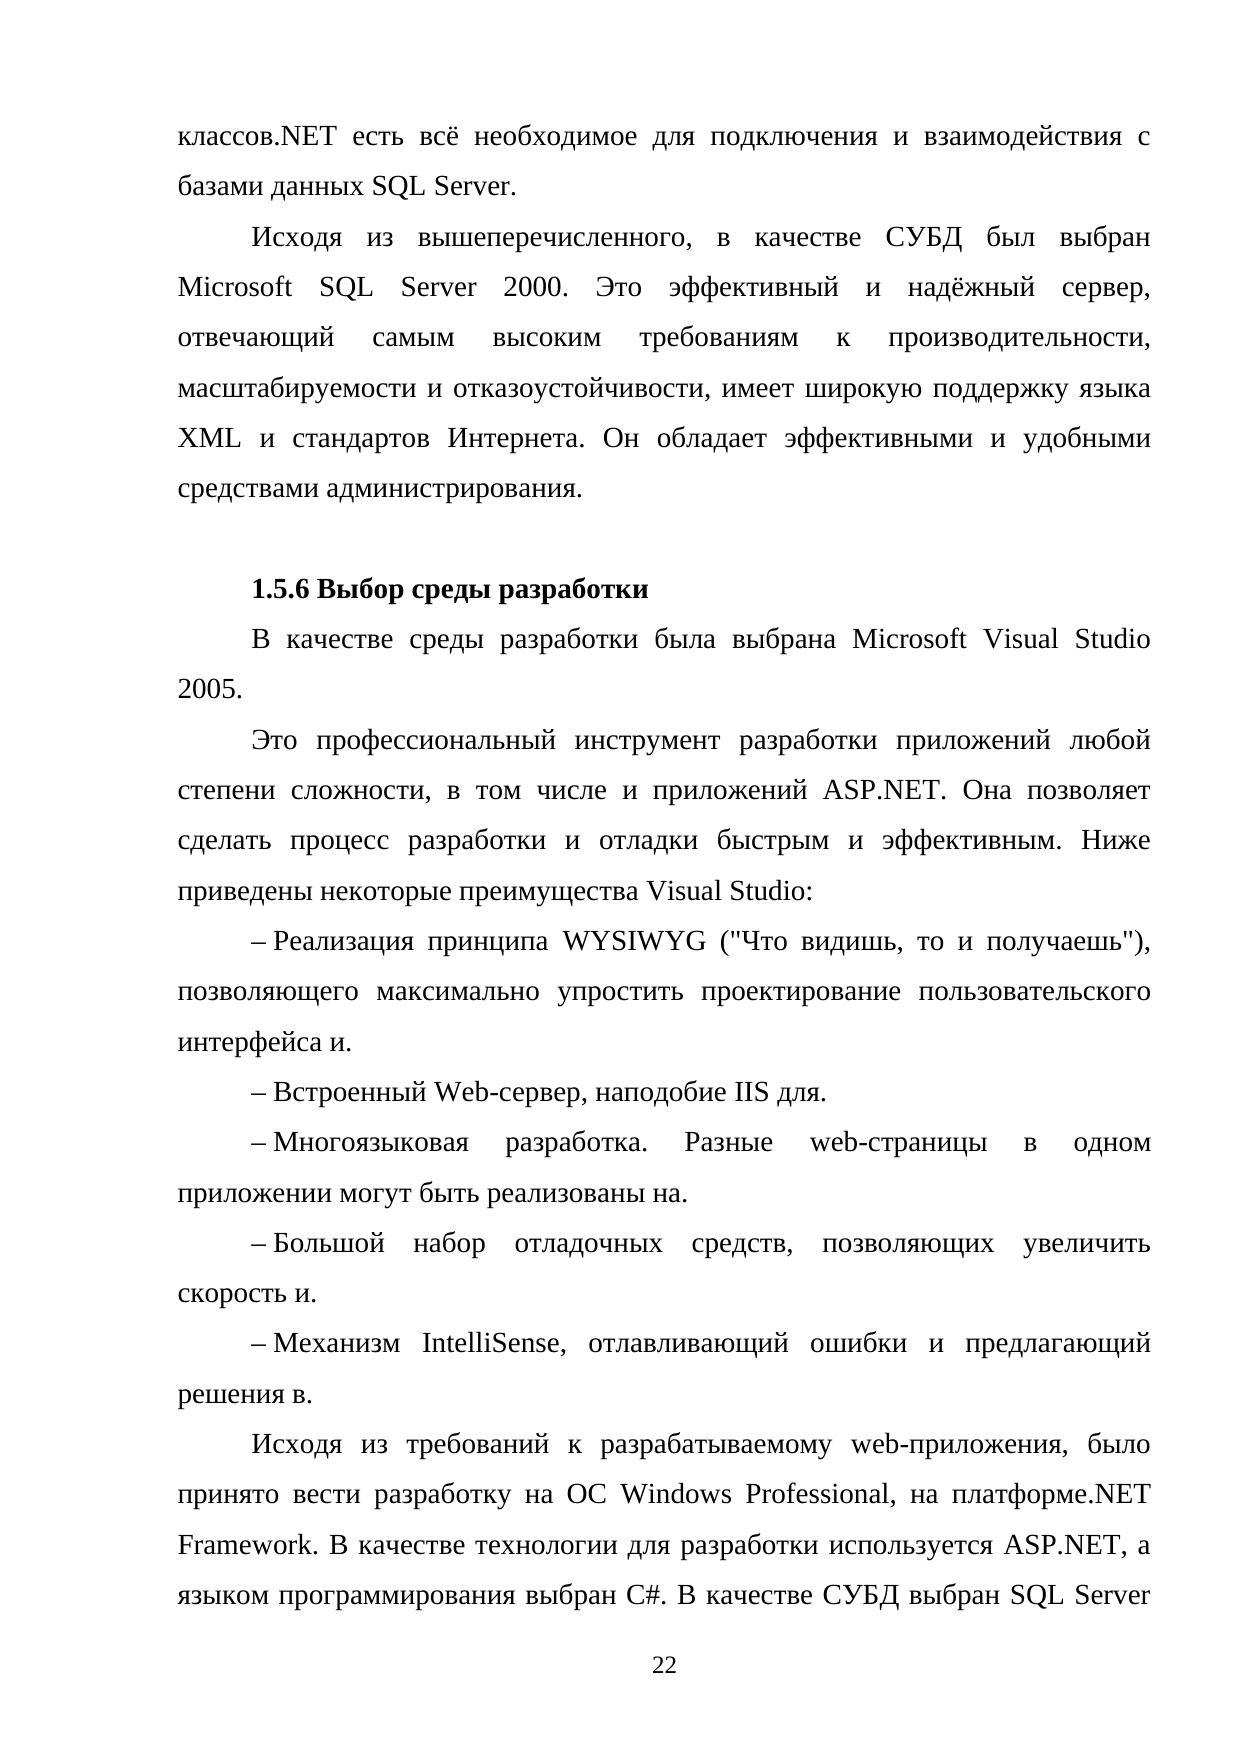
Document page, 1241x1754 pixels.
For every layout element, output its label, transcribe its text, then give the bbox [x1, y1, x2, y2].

text В качестве среды разработки была выбрана Microsoft Visual Studio 2005. [177, 621, 1152, 705]
text – Механизм IntelliSense, отлавливающий ошибки и предлагающий решения в. [177, 1326, 1152, 1409]
text – Большой набор отладочных средств, позволяющих увеличить скорость и. [177, 1225, 1152, 1309]
text – Реализация принципа WYSIWYG ("Что видишь, то и получаешь"), позволяющего максимально упростить проектирование пользовательского интерфейса и. [177, 923, 1152, 1057]
text Это профессиональный инструмент разработки приложений любой степени сложности, в том числе и приложений ASP.NET. Она позволяет сделать процесс разработки и отладки быстрым и эффективным. Ниже приведены некоторые преимущества Visual Studio: [177, 722, 1152, 906]
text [177, 1426, 1152, 1611]
text – Многоязыковая разработка. Разные web-страницы в одном приложении могут быть реализованы на. [177, 1124, 1152, 1208]
text Исходя из вышеперечисленного, в качестве СУБД был выбран Microsoft SQL Server 2000. Это эффективный и надёжный сервер, отвечающий самым высоким требованиям к производительности, масштабируемости и отказоустойчивости, имеет широкую поддержку языка XML и стандартов Интернета. Он обладает эффективными и удобными средствами администрирования. [177, 219, 1152, 504]
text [177, 118, 1152, 202]
text – Встроенный Web-сервер, наподобие IIS для. [177, 1074, 1152, 1108]
text 1.5.6 Выбор среды разработки [177, 571, 1152, 604]
